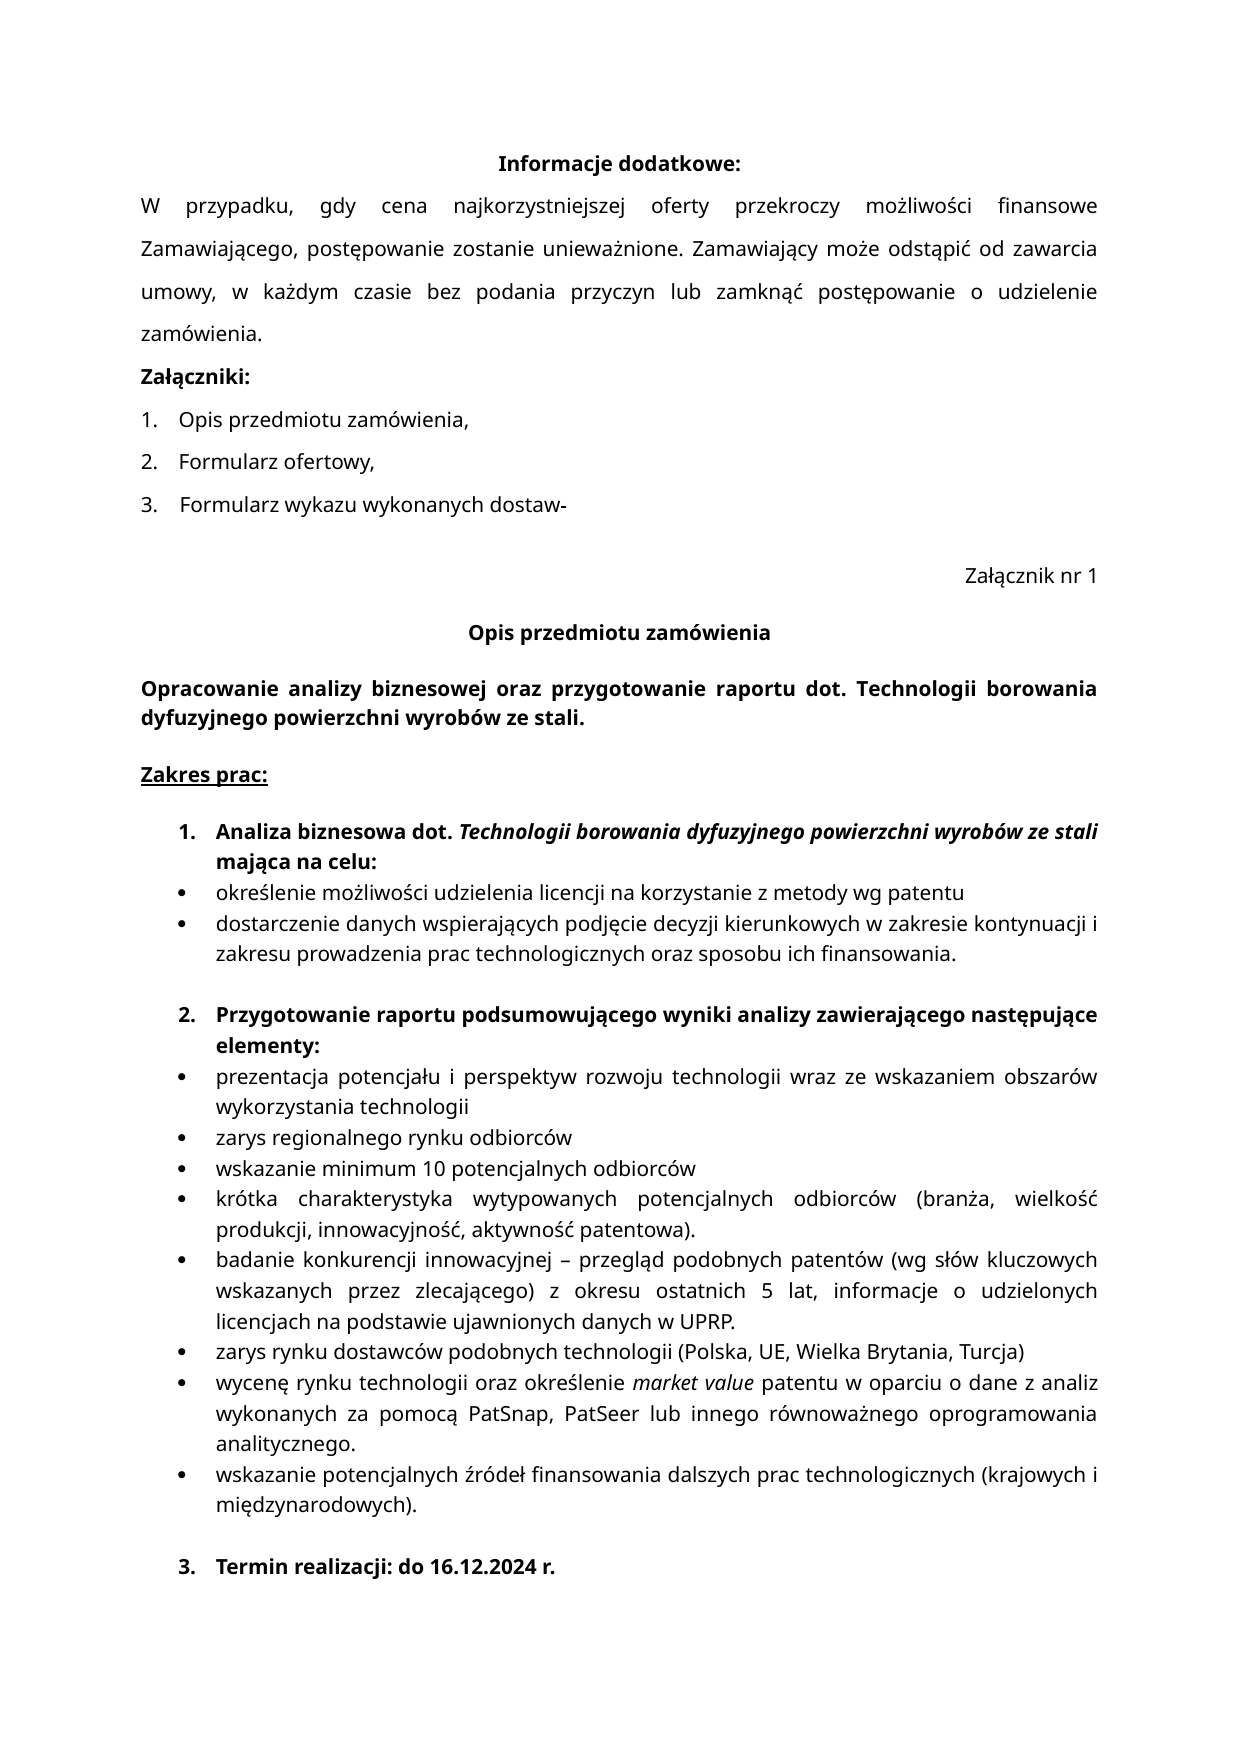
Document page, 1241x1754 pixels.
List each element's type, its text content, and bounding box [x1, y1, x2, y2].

text Załącznik nr 1 [141, 561, 1099, 589]
text Zakres prac: [141, 760, 1099, 788]
text Informacje dodatkowe: [141, 149, 1099, 177]
list Formularz wykazu wykonanych dostaw [141, 490, 1099, 518]
text Opis przedmiotu zamówienia [141, 618, 1099, 646]
list prezentacja potencjału i perspektyw rozwoju technologii wraz ze wskazaniem obszarów wykorzystania technologii [178, 1062, 1099, 1121]
list badanie konkurencji innowacyjnej – przegląd podobnych patentów (wg słów kluczowych wskazanych przez zlecającego) z okresu ostatnich 5 lat, informacje o udzielonych licencjach na podstawie ujawnionych danych w UPRP. [178, 1246, 1099, 1335]
text Opracowanie analizy biznesowej oraz przygotowanie raportu dot. Technologii borowania dyfuzyjnego powierzchni wyrobów ze stali. [141, 674, 1099, 731]
list zarys regionalnego rynku odbiorców [178, 1123, 1099, 1151]
list zarys rynku dostawców podobnych technologii (Polska, UE, Wielka Brytania, Turcja) [178, 1337, 1099, 1366]
text Załączniki: [141, 362, 1099, 391]
list Opis przedmiotu zamówienia, [141, 405, 1099, 433]
list Przygotowanie raportu podsumowującego wyniki analizy zawierającego następujące elementy: [178, 1001, 1099, 1059]
list wskazanie potencjalnych źródeł finansowania dalszych prac technologicznych (krajowych i międzynarodowych). [178, 1460, 1099, 1519]
list wycenę rynku technologii oraz określenie market value patentu w oparciu o dane z analiz wykonanych za pomocą PatSnap, PatSeer lub innego równoważnego oprogramowania analitycznego. [178, 1368, 1099, 1458]
list Analiza biznesowa dot. Technologii borowania dyfuzyjnego powierzchni wyrobów ze stali mająca na celu: [178, 817, 1099, 876]
list wskazanie minimum 10 potencjalnych odbiorców [178, 1154, 1099, 1182]
list Formularz ofertowy, [141, 447, 1099, 476]
list określenie możliwości udzielenia licencji na korzystanie z metody wg patentu [178, 878, 1099, 906]
list krótka charakterystyka wytypowanych potencjalnych odbiorców (branża, wielkość produkcji, innowacyjność, aktywność patentowa). [178, 1184, 1099, 1243]
text W przypadku, gdy cena najkorzystniejszej oferty przekroczy możliwości finansowe Zamawiającego, postępowanie zostanie unieważnione. Zamawiający może odstąpić od zawarcia umowy, w każdym czasie bez podania przyczyn lub zamknąć postępowanie o udzielenie zamówienia. [141, 192, 1099, 348]
list dostarczenie danych wspierających podjęcie decyzji kierunkowych w zakresie kontynuacji i zakresu prowadzenia prac technologicznych oraz sposobu ich finansowania. [178, 909, 1099, 968]
list Termin realizacji: do 16.12.2024 r. [178, 1552, 1099, 1580]
